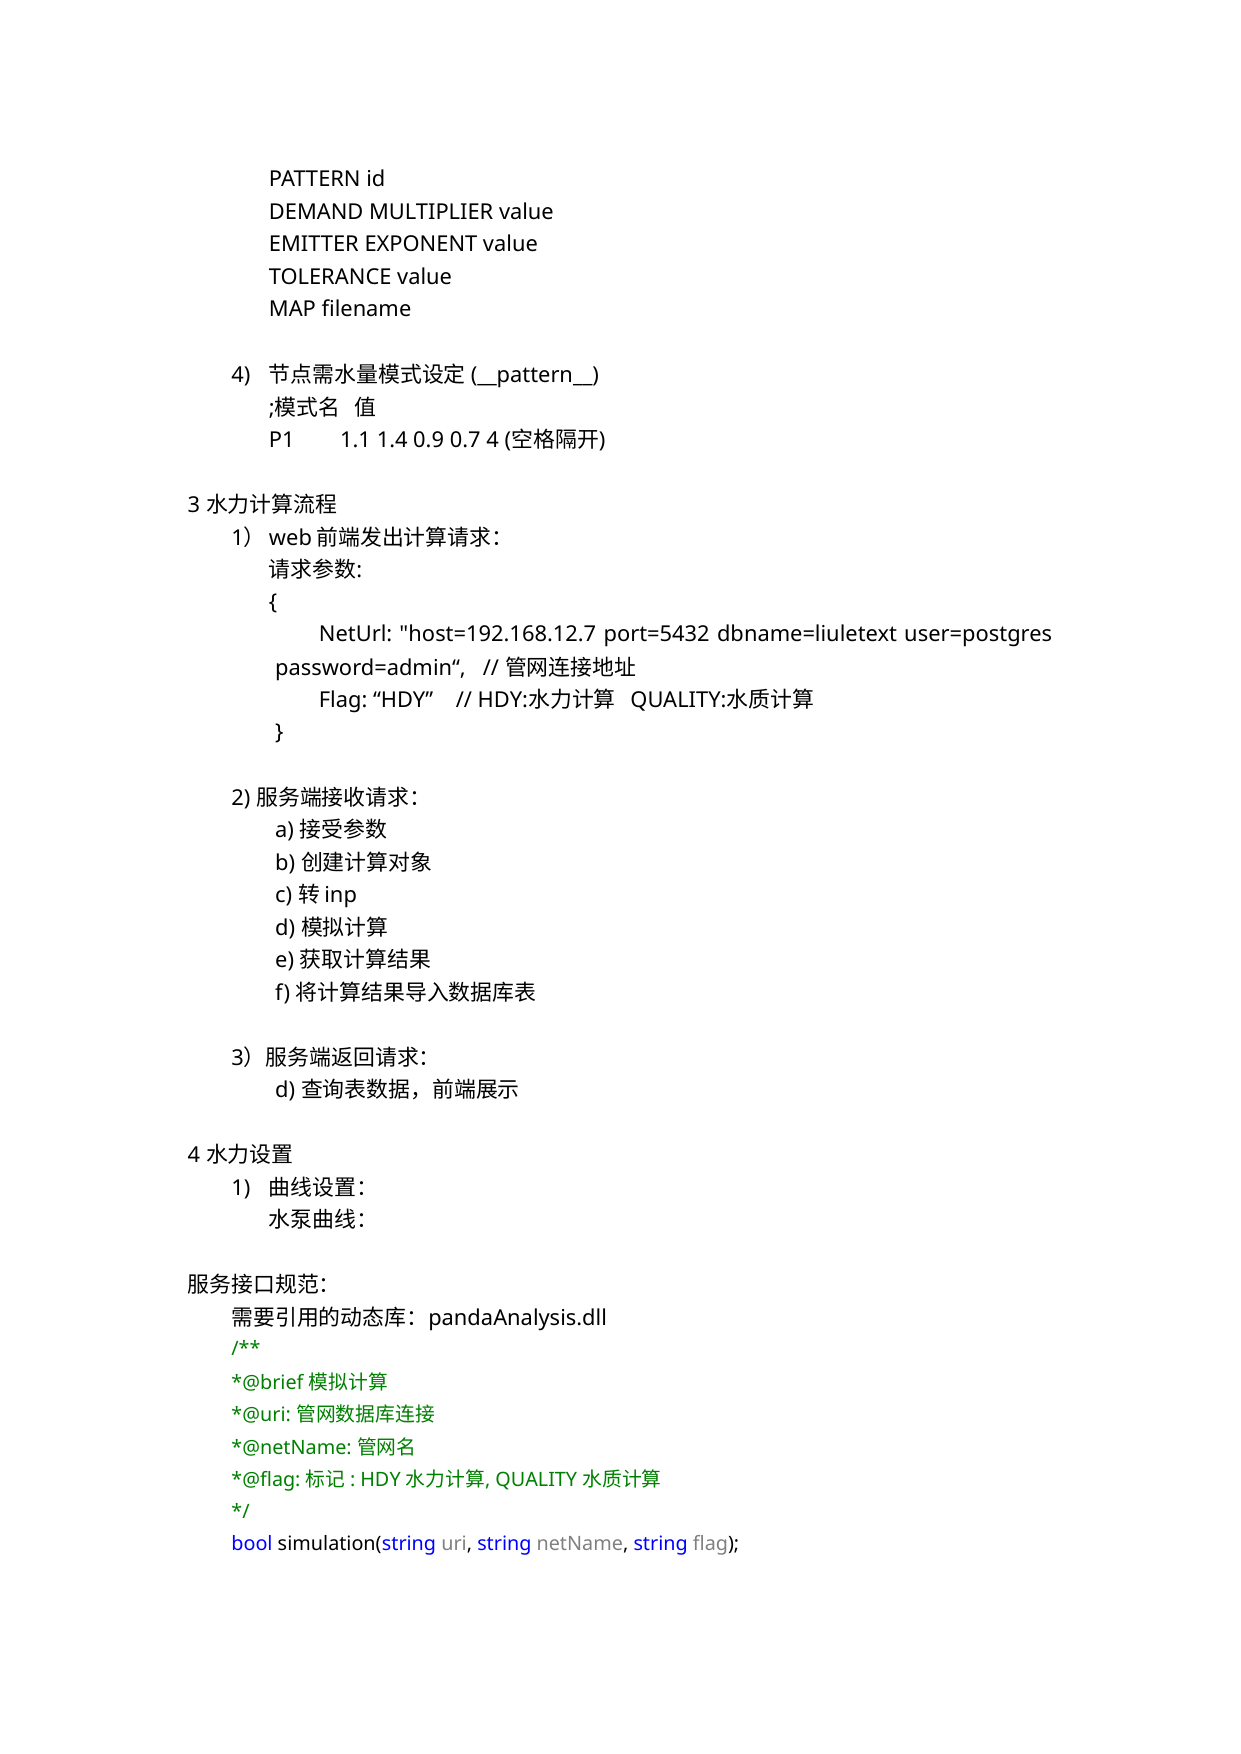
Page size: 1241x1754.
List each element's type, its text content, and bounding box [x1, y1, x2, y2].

list web前端发出计算请求： [231, 519, 1053, 552]
text d) 查询表数据，前端展示 [187, 1072, 1053, 1104]
list TOLERANCE value [269, 259, 1053, 292]
list 曲线设置： [231, 1169, 1053, 1202]
text d) 模拟计算 [187, 909, 1053, 942]
list PATTERN id [269, 162, 1053, 194]
text e) 获取计算结果 [187, 942, 1053, 974]
list 水泵曲线： [269, 1202, 1053, 1234]
list NetUrl: "host=192.168.12.7 port=5432 dbname=liuletext user=postgres password=admin“, // 管网连接地址 [187, 617, 1053, 682]
text a) 接受参数 [187, 812, 1053, 844]
list } [275, 714, 1053, 747]
text 4 水力设置 [187, 1137, 1053, 1169]
text /** [187, 1332, 1053, 1364]
text P1 1.1 1.4 0.9 0.7 4 (空格隔开) [269, 422, 1053, 454]
text 2) 服务端接收请求： [187, 779, 1053, 812]
text 3 水力计算流程 [187, 487, 1053, 519]
list DEMAND MULTIPLIER value [269, 194, 1053, 227]
text *@brief 模拟计算 [187, 1364, 1053, 1397]
text 3）服务端返回请求： [187, 1039, 1053, 1072]
list EMITTER EXPONENT value [269, 227, 1053, 259]
text b) 创建计算对象 [187, 844, 1053, 877]
text */ [187, 1494, 1053, 1527]
list { [269, 584, 1053, 617]
text f) 将计算结果导入数据库表 [187, 974, 1053, 1007]
list MAP filename [269, 292, 1053, 324]
list 请求参数: [269, 552, 1053, 584]
text 需要引用的动态库：pandaAnalysis.dll [187, 1299, 1053, 1332]
text *@uri: 管网数据库连接 [187, 1397, 1053, 1429]
text *@netName: 管网名 [187, 1429, 1053, 1462]
text bool simulation(string uri, string netName, string flag); [187, 1527, 1053, 1559]
list ;模式名 值 [269, 389, 1053, 422]
list Flag: “HDY” // HDY:水力计算 QUALITY:水质计算 [269, 682, 1053, 714]
text c) 转inp [187, 877, 1053, 909]
text *@flag: 标记 : HDY 水力计算, QUALITY 水质计算 [187, 1462, 1053, 1494]
text 服务接口规范： [187, 1267, 1053, 1299]
list 节点需水量模式设定 (__pattern__) [231, 357, 1053, 389]
